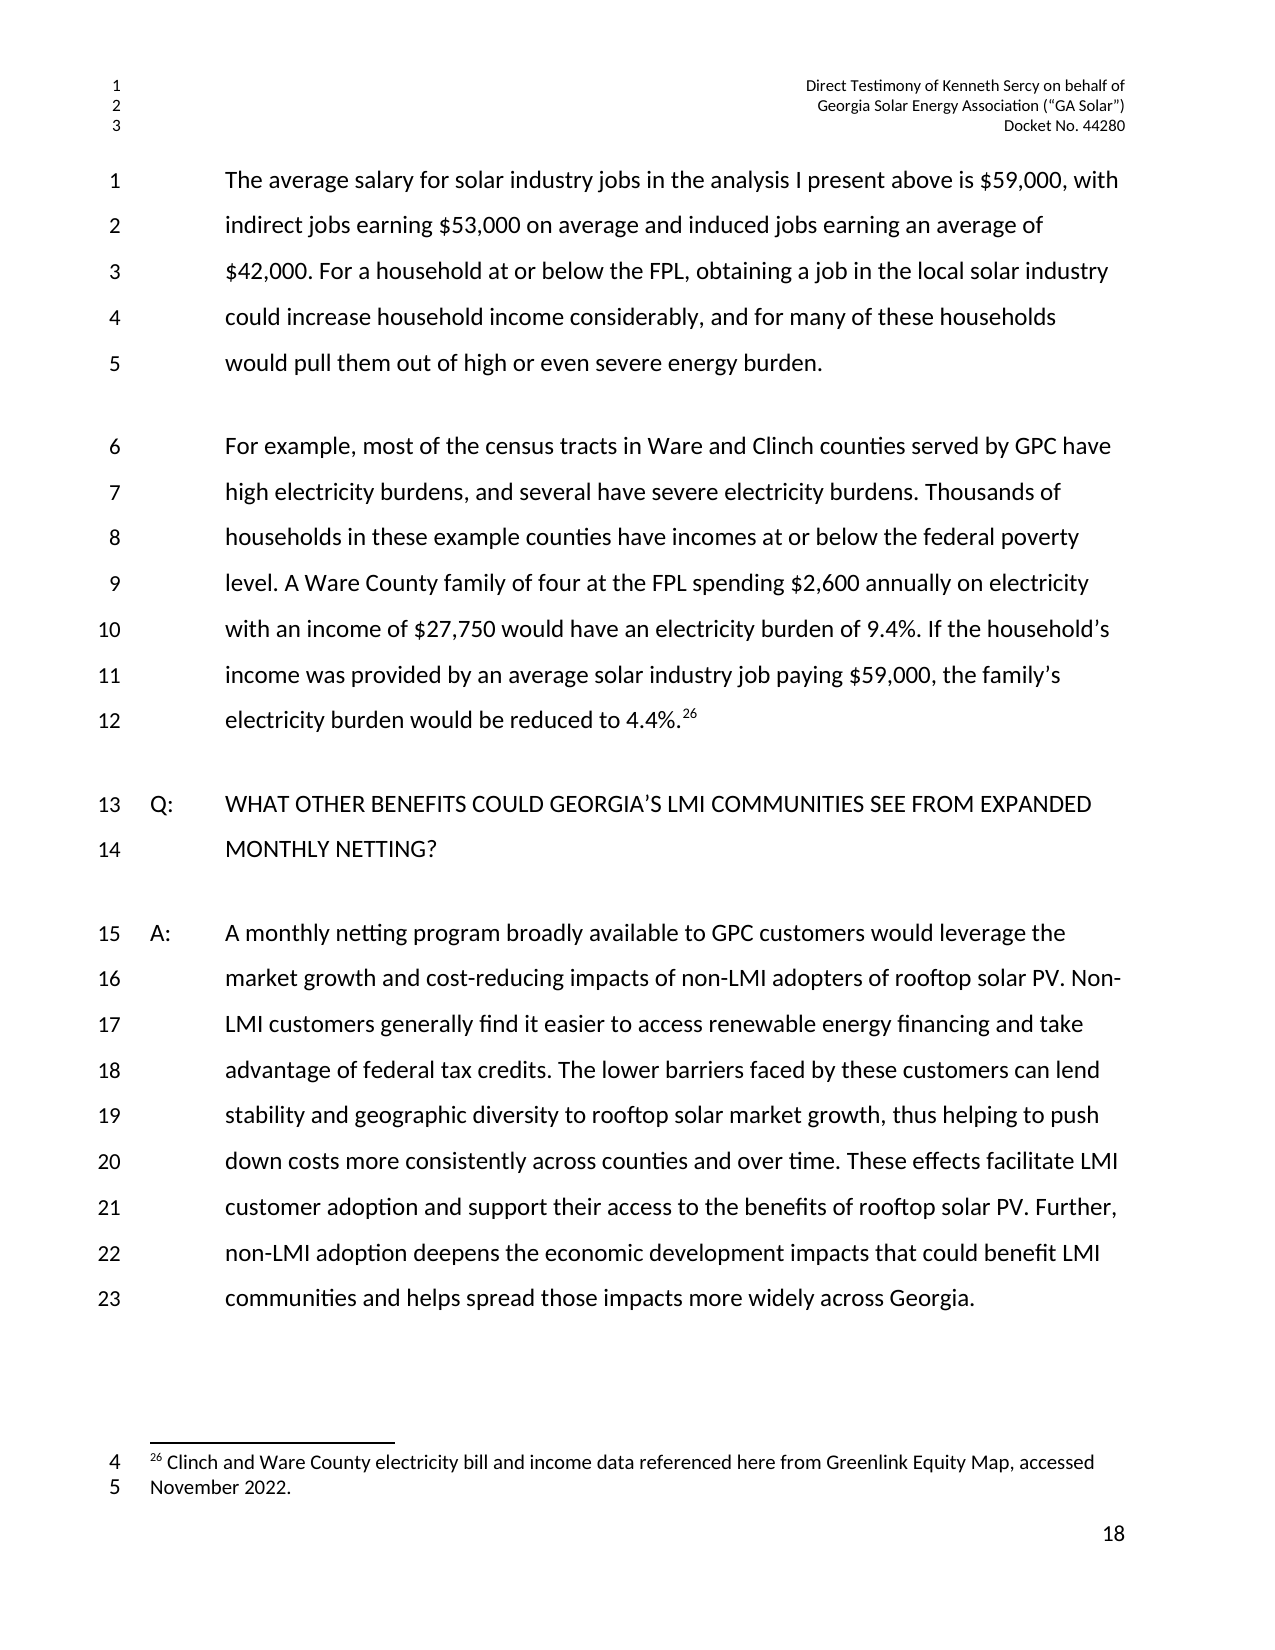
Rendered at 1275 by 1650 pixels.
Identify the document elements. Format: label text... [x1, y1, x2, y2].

text The average salary for solar industry jobs in the analysis I present above is $59,000, with indirect jobs earning $53,000 on average and induced jobs earning an average of $42,000. For a household at or below the FPL, obtaining a job in the local solar industry could increase household income considerably, and for many of these households would pull them out of high or even severe energy burden. [150, 164, 1125, 377]
text A: A monthly netting program broadly available to GPC customers would leverage the market growth and cost-reducing impacts of non-LMI adopters of rooftop solar PV. Non-LMI customers generally find it easier to access renewable energy financing and take advantage of federal tax credits. The lower barriers faced by these customers can lend stability and geographic diversity to rooftop solar market growth, thus helping to push down costs more consistently across counties and over time. These effects facilitate LMI customer adoption and support their access to the benefits of rooftop solar PV. Further, non-LMI adoption deepens the economic development impacts that could benefit LMI communities and helps spread those impacts more widely across Georgia. [150, 917, 1125, 1313]
text For example, most of the census tracts in Ware and Clinch counties served by GPC have high electricity burdens, and several have severe electricity burdens. Thousands of households in these example counties have incomes at or below the federal poverty level. A Ware County family of four at the FPL spending $2,600 annually on electricity with an income of $27,750 would have an electricity burden of 9.4%. If the household’s income was provided by an average solar industry job paying $59,000, the family’s electricity burden would be reduced to 4.4%. [150, 430, 1125, 735]
text Q: WHAT OTHER BENEFITS COULD GEORGIA’S LMI COMMUNITIES SEE FROM EXPANDED MONTHLY NETTING? [150, 788, 1125, 864]
